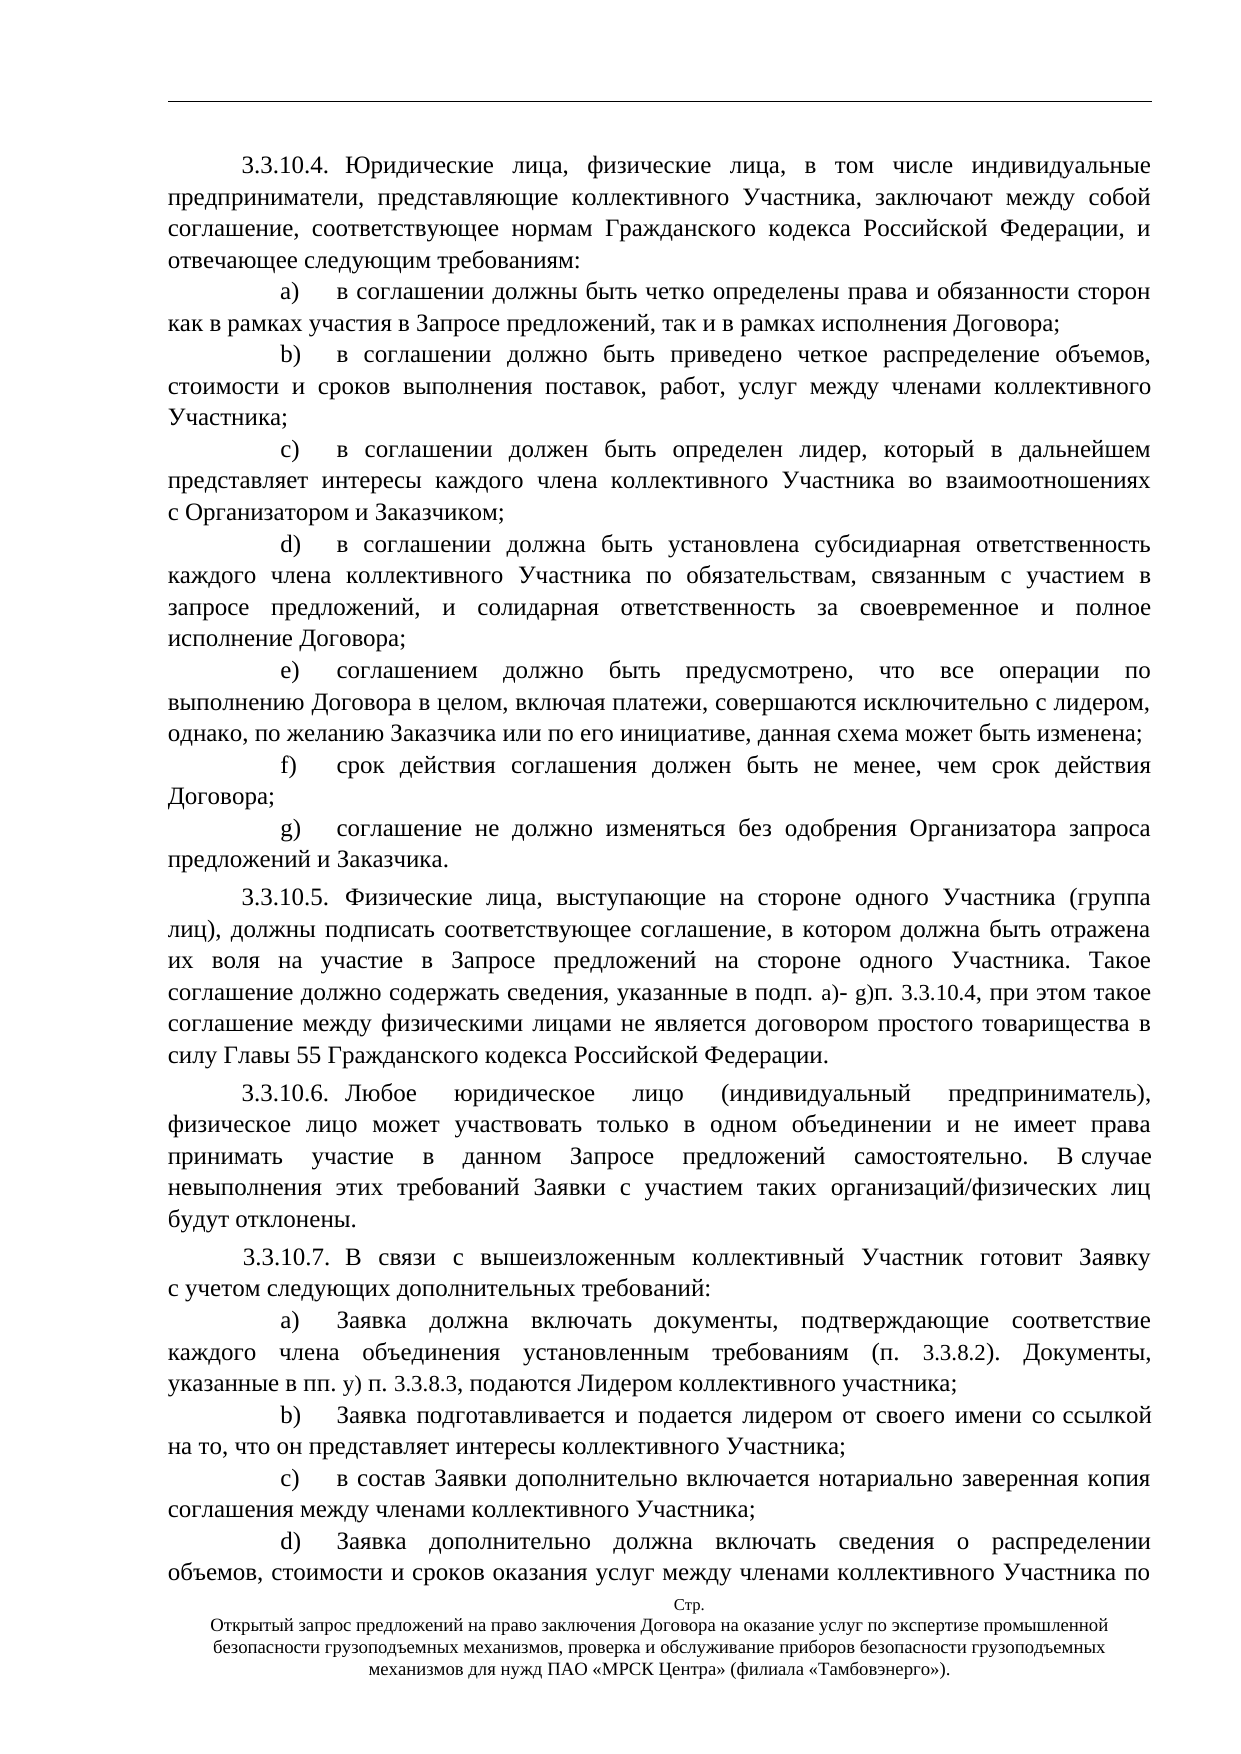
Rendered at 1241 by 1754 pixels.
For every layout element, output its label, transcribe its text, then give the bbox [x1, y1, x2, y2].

list соглашение не должно изменяться без одобрения Организатора запроса предложений и Заказчика. [168, 813, 1152, 873]
list соглашением должно быть предусмотрено, что все операции по выполнению Договора в целом, включая платежи, совершаются исключительно с лидером, однако, по желанию Заказчика или по его инициативе, данная схема может быть изменена; [168, 655, 1152, 747]
list Физические лица, выступающие на стороне одного Участника (группа лиц), должны подписать соответствующее соглашение, в котором должна быть отражена их воля на участие в Запросе предложений на стороне одного Участника. Такое соглашение должно содержать сведения, указанные в подп. a)- g)п. 3.3.10.4, при этом такое соглашение между физическими лицами не является договором простого товарищества в силу Главы 55 Гражданского кодекса Российской Федерации. [168, 882, 1152, 1069]
list в соглашении должен быть определен лидер, который в дальнейшем представляет интересы каждого члена коллективного Участника во взаимоотношениях с Организатором и Заказчиком; [168, 434, 1152, 526]
list срок действия соглашения должен быть не менее, чем срок действия Договора; [168, 750, 1152, 810]
list в соглашении должны быть четко определены права и обязанности сторон как в рамках участия в Запросе предложений, так и в рамках исполнения Договора; [168, 276, 1152, 337]
list в состав Заявки дополнительно включается нотариально заверенная копия соглашения между членами коллективного Участника; [168, 1463, 1152, 1523]
list В связи с вышеизложенным коллективный Участник готовит Заявку с учетом следующих дополнительных требований: [168, 1242, 1152, 1302]
list Любое юридическое лицо (индивидуальный предприниматель), физическое лицо может участвовать только в одном объединении и не имеет права принимать участие в данном Запросе предложений самостоятельно. В случае невыполнения этих требований Заявки с участием таких организаций/физических лиц будут отклонены. [168, 1078, 1152, 1233]
list Юридические лица, физические лица, в том числе индивидуальные предприниматели, представляющие коллективного Участника, заключают между собой соглашение, соответствующее нормам Гражданского кодекса Российской Федерации, и отвечающее следующим требованиям: [168, 150, 1152, 273]
list в соглашении должна быть установлена субсидиарная ответственность каждого члена коллективного Участника по обязательствам, связанным с участием в запросе предложений, и солидарная ответственность за своевременное и полное исполнение Договора; [168, 529, 1152, 652]
list Заявка должна включать документы, подтверждающие соответствие каждого члена объединения установленным требованиям (п. 3.3.8.2). Документы, указанные в пп. у) п. 3.3.8.3, подаются Лидером коллективного участника; [168, 1305, 1152, 1397]
list в соглашении должно быть приведено четкое распределение объемов, стоимости и сроков выполнения поставок, работ, услуг между членами коллективного Участника; [168, 339, 1152, 431]
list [168, 1526, 1152, 1586]
list Заявка подготавливается и подается лидером от своего имени со ссылкой на то, что он представляет интересы коллективного Участника; [168, 1400, 1152, 1460]
